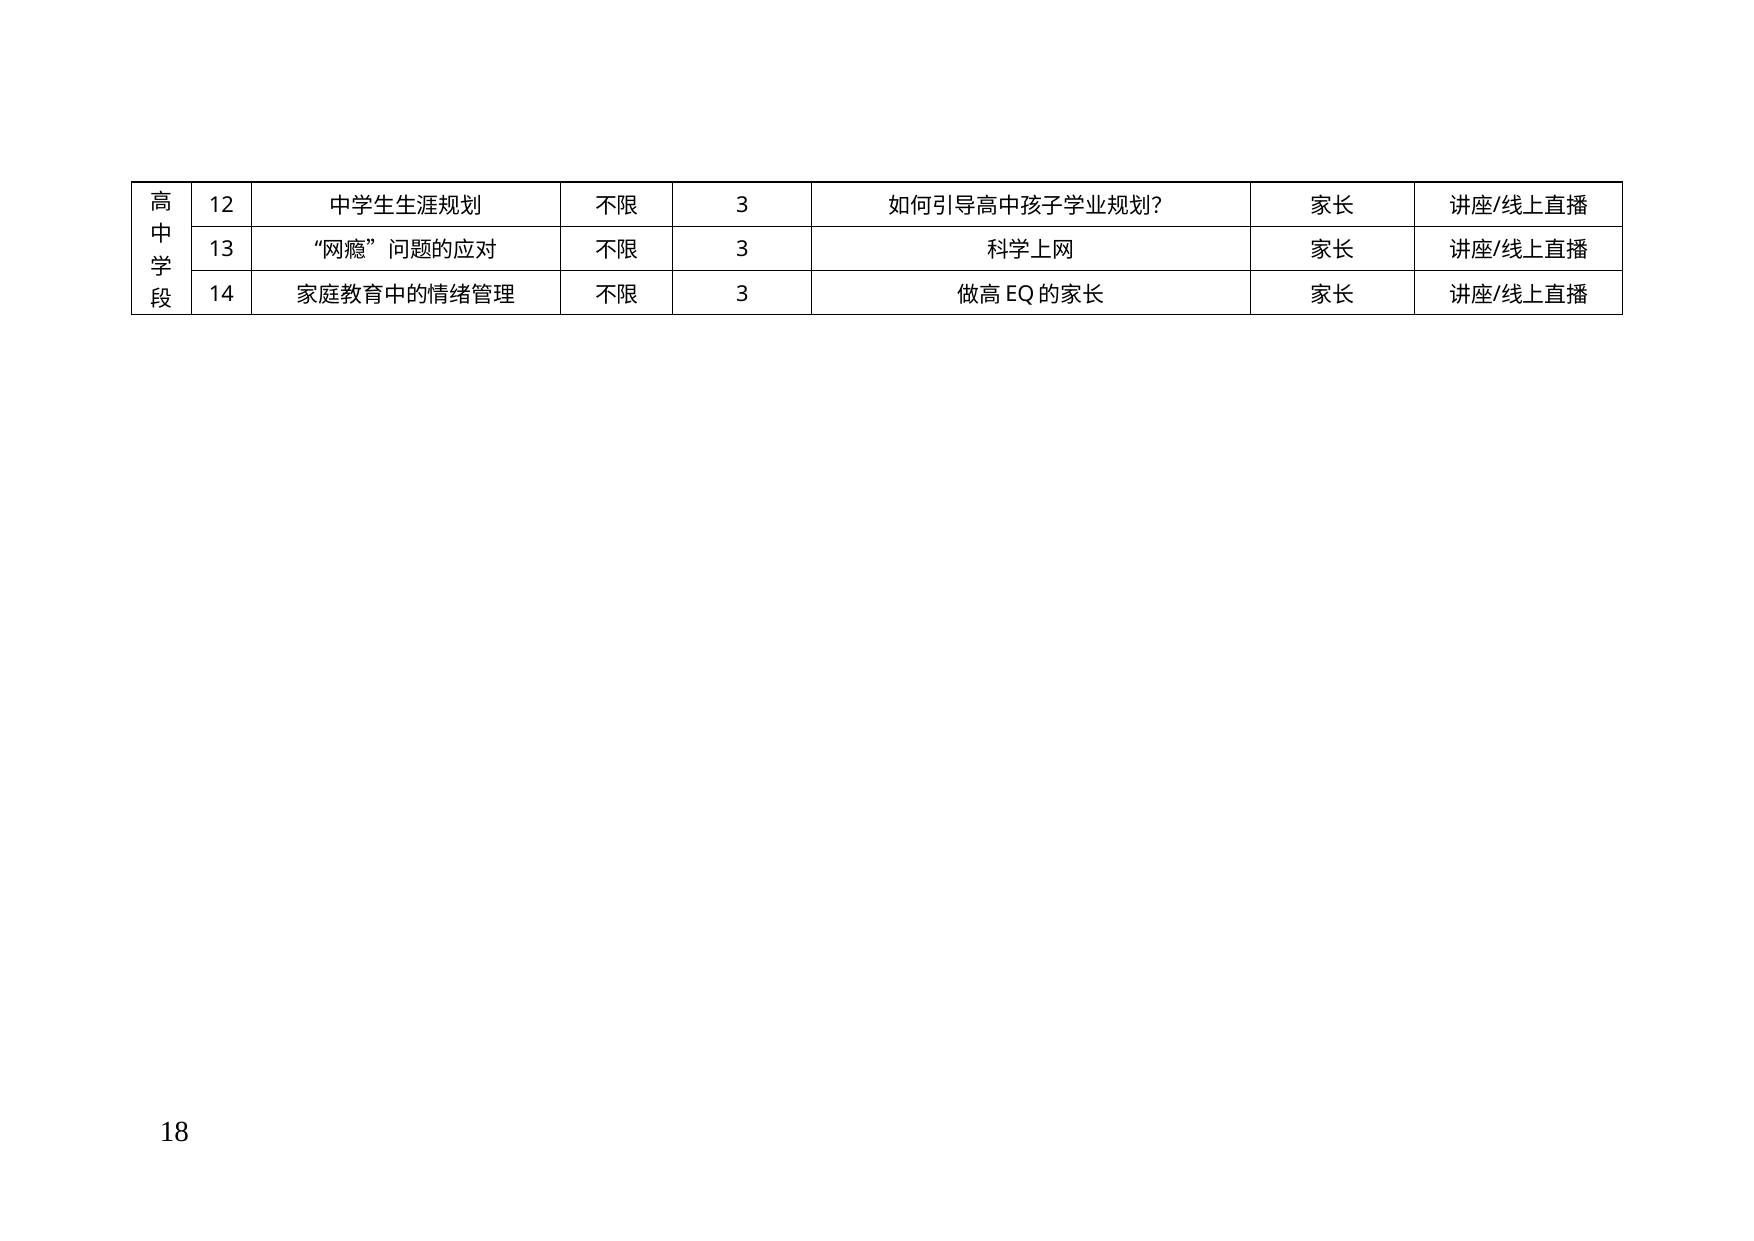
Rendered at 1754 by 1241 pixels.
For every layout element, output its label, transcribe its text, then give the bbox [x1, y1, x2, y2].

table_cell 3 [673, 183, 811, 226]
table_cell 14 [192, 271, 251, 314]
table_cell 3 [673, 227, 811, 270]
table_cell 讲座/线上直播 [1415, 183, 1622, 226]
table_cell 不限 [561, 183, 672, 226]
table_cell “网瘾”问题的应对 [252, 227, 560, 270]
table_cell 家长 [1251, 183, 1414, 226]
table_cell 3 [673, 271, 811, 314]
table_cell 中学生生涯规划 [252, 183, 560, 226]
table_cell 不限 [561, 271, 672, 314]
table_cell 家庭教育中的情绪管理 [252, 271, 560, 314]
table_cell 高 中 学 段 [132, 183, 191, 314]
table_cell 科学上网 [812, 227, 1250, 270]
table_cell 13 [192, 227, 251, 270]
table_cell 做高EQ的家长 [812, 271, 1250, 314]
table_cell 如何引导高中孩子学业规划？ [812, 183, 1250, 226]
table_cell 不限 [561, 227, 672, 270]
table_cell 家长 [1251, 271, 1414, 314]
table_cell 家长 [1251, 227, 1414, 270]
table_cell 讲座/线上直播 [1415, 227, 1622, 270]
table_cell 12 [192, 183, 251, 226]
table_cell 讲座/线上直播 [1415, 271, 1622, 314]
